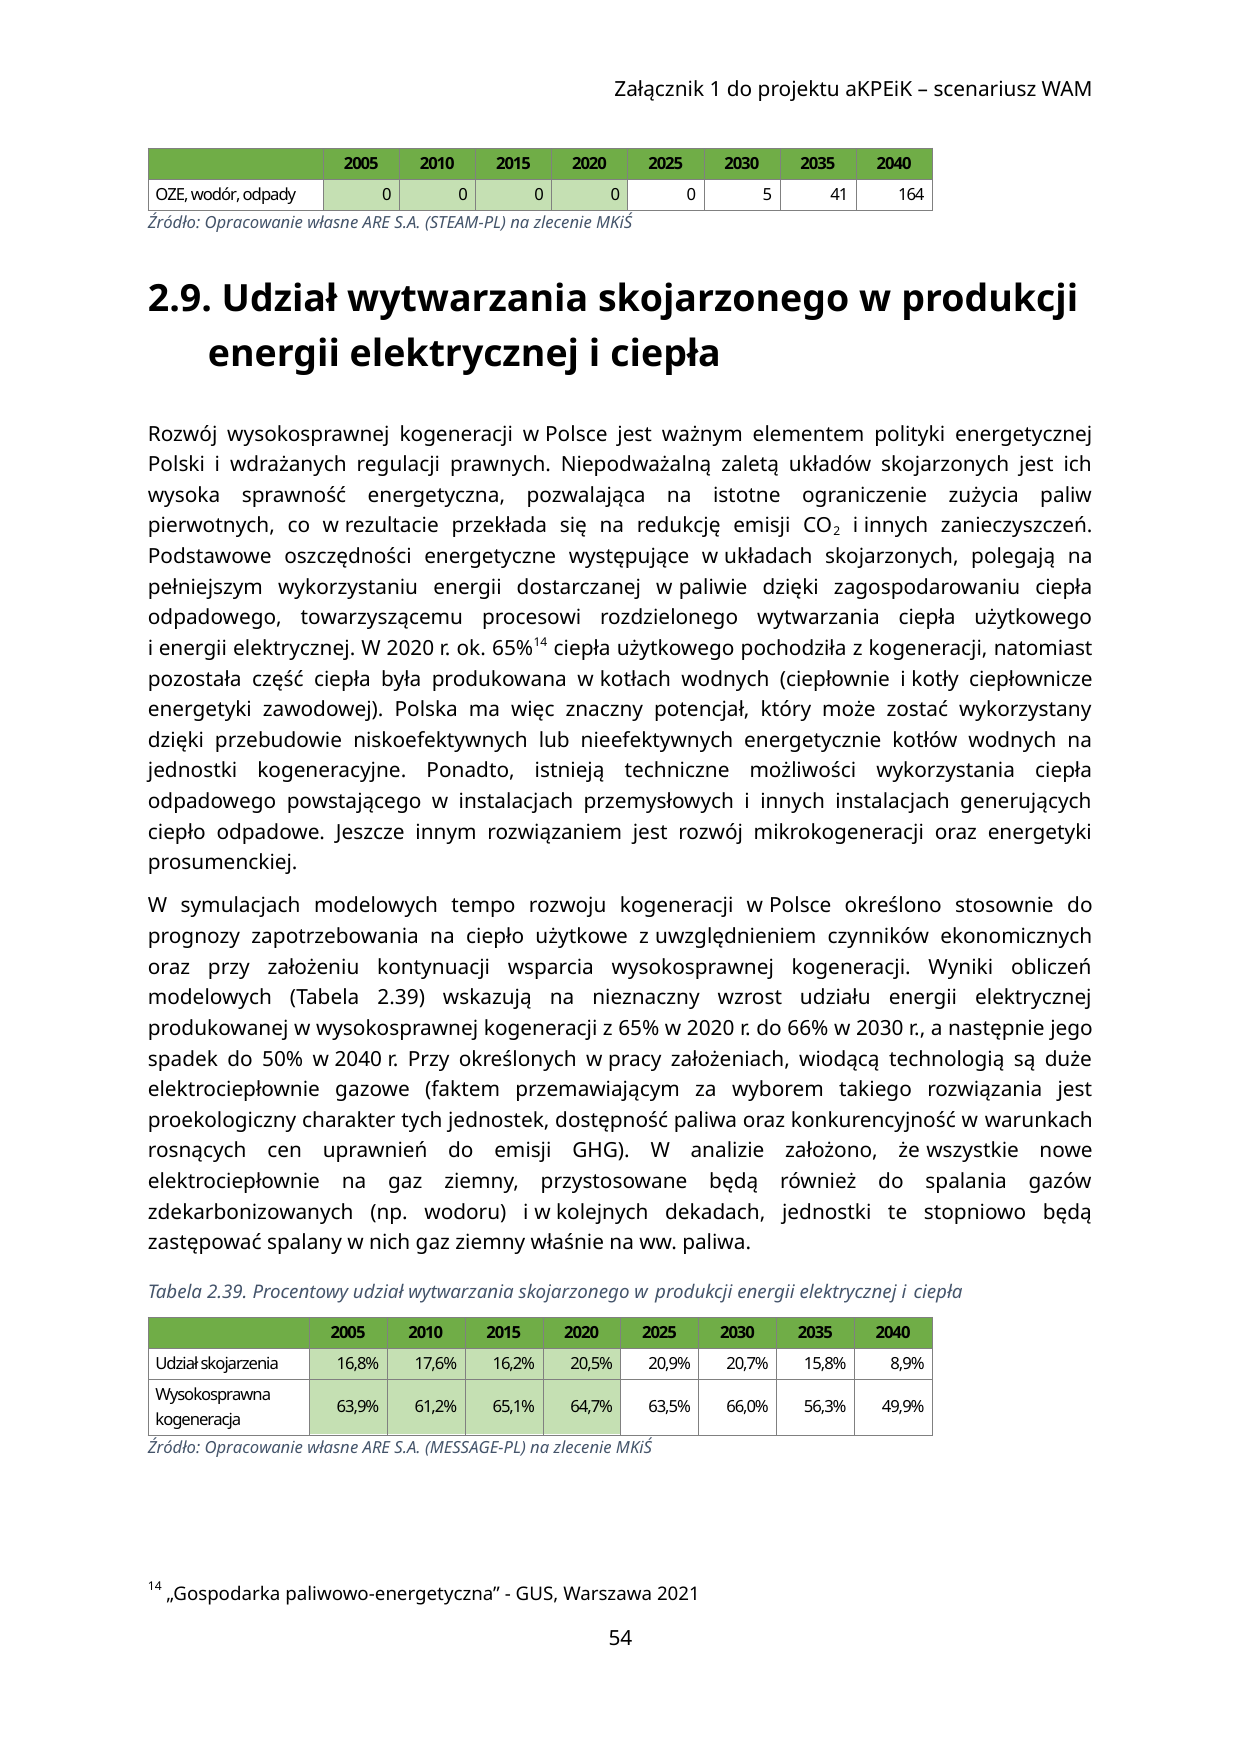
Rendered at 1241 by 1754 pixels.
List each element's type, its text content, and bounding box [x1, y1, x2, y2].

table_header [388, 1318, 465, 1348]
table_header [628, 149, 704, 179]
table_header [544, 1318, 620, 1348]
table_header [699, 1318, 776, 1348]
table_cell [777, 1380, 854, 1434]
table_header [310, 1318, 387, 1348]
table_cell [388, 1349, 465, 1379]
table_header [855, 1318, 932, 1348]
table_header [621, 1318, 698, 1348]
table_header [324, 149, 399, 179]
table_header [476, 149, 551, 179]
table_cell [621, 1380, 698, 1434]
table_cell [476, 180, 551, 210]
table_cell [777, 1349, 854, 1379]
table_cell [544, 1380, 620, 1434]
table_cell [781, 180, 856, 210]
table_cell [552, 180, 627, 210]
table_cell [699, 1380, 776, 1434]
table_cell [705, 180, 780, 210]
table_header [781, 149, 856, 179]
text Źródło: Opracowanie własne ARE S.A. (MESSAGE-PL) na zlecenie MKiŚ [148, 1436, 1093, 1458]
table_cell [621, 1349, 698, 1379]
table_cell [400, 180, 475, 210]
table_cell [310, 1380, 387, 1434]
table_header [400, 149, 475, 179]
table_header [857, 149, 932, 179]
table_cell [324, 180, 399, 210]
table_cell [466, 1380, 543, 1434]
subtitle Udział wytwarzania skojarzonego w produkcji energii elektrycznej i ciepła [148, 271, 1093, 377]
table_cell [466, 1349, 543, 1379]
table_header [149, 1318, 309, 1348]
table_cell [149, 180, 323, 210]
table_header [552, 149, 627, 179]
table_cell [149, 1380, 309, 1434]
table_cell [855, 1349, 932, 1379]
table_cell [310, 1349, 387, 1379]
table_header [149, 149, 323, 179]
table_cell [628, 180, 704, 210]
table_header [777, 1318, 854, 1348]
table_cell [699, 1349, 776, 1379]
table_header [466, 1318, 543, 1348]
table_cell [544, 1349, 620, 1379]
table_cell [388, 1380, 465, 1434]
text Rozwój wysokosprawnej kogeneracji w Polsce jest ważnym elementem polityki energetycznej Polski i wdrażanych regulacji prawnych. Niepodważalną zaletą układów skojarzonych jest ich wysoka sprawność energetyczna, pozwalająca na istotne ograniczenie zużycia paliw pierwotnych, co w rezultacie przekłada się na redukcję emisji CO2 i innych zanieczyszczeń. Podstawowe oszczędności energetyczne występujące w układach skojarzonych, polegają na pełniejszym wykorzystaniu energii dostarczanej w paliwie dzięki zagospodarowaniu ciepła odpadowego, towarzyszącemu procesowi rozdzielonego wytwarzania ciepła użytkowego i energii elektrycznej. W 2020 r. ok. 65% ciepła użytkowego pochodziła z kogeneracji, natomiast pozostała część ciepła była produkowana w kotłach wodnych (ciepłownie i kotły ciepłownicze energetyki zawodowej). Polska ma więc znaczny potencjał, który może zostać wykorzystany dzięki przebudowie niskoefektywnych lub nieefektywnych energetycznie kotłów wodnych na jednostki kogeneracyjne. Ponadto, istnieją techniczne możliwości wykorzystania ciepła odpadowego powstającego w instalacjach przemysłowych i innych instalacjach generujących ciepło odpadowe. Jeszcze innym rozwiązaniem jest rozwój mikrokogeneracji oraz energetyki prosumenckiej. [148, 419, 1093, 876]
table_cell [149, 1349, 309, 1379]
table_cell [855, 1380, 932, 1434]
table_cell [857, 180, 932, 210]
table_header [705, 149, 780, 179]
text Źródło: Opracowanie własne ARE S.A. (STEAM-PL) na zlecenie MKiŚ [148, 211, 1093, 233]
